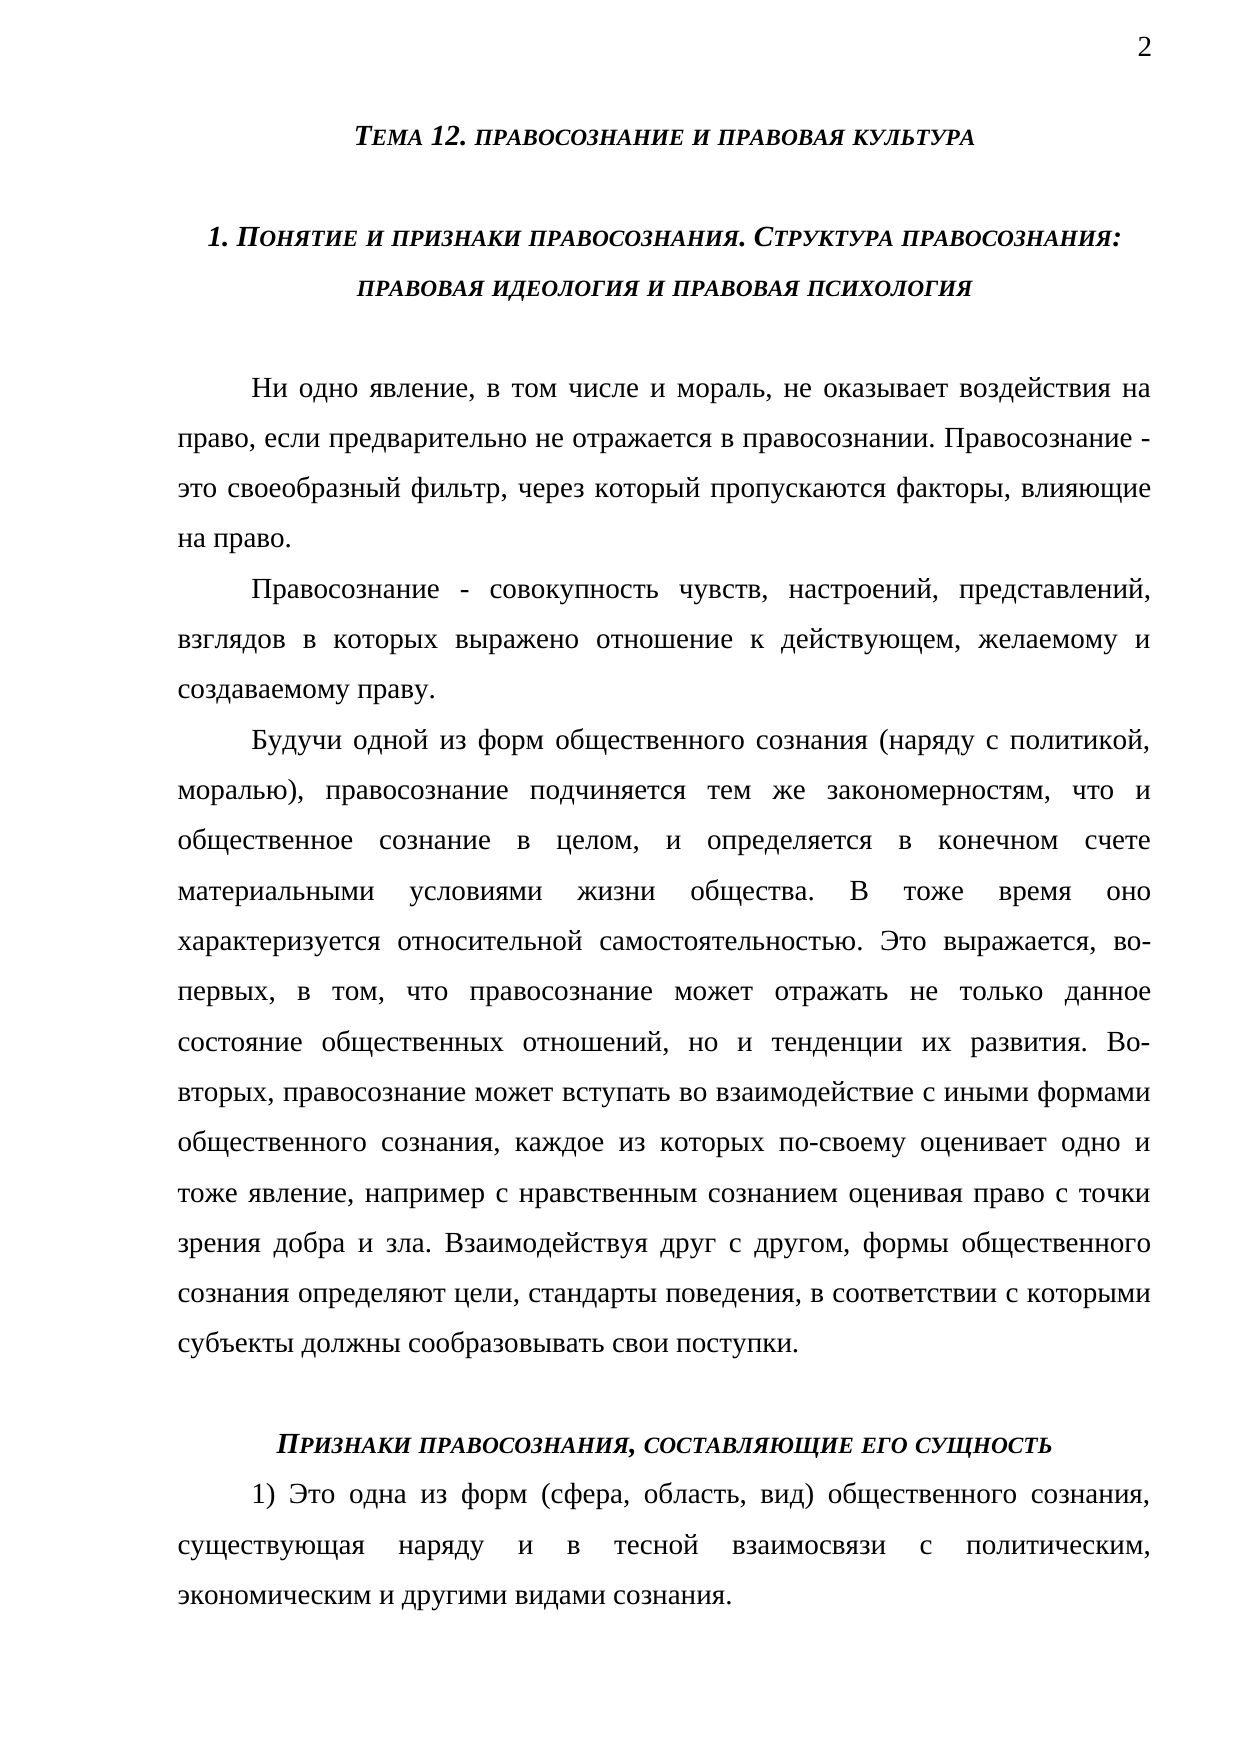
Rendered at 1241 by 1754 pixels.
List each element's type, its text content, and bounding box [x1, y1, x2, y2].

subtitle Тема 12. правосознание и правовая культура [177, 118, 1152, 152]
subtitle Признаки правосознания, составляющие его сущность [177, 1426, 1152, 1460]
text Правосознание - совокупность чувств, настроений, представлений, взглядов в которых выражено отношение к действующем, желаемому и создаваемому праву. [177, 571, 1152, 705]
text 1) Это одна из форм (сфера, область, вид) общественного сознания, существующая наряду и в тесной взаимосвязи с политическим, экономическим и другими видами сознания. [177, 1477, 1152, 1611]
text Ни одно явление, в том числе и мораль, не оказывает воздействия на право, если предварительно не отражается в правосознании. Правосознание - это своеобразный фильтр, через который пропускаются факторы, влияющие на право. [177, 370, 1152, 554]
text Будучи одной из форм общественного сознания (наряду с политикой, моралью), правосознание подчиняется тем же закономерностям, что и общественное сознание в целом, и определяется в конечном счете материальными условиями жизни общества. В тоже время оно характеризуется относительной самостоятельностью. Это выражается, во-первых, в том, что правосознание может отражать не только данное состояние общественных отношений, но и тенденции их развития. Во-вторых, правосознание может вступать во взаимодействие с иными формами общественного сознания, каждое из которых по-своему оценивает одно и тоже явление, например с нравственным сознанием оценивая право с точки зрения добра и зла. Взаимодействуя друг с другом, формы общественного сознания определяют цели, стандарты поведения, в соответствии с которыми субъекты должны сообразовывать свои поступки. [177, 722, 1152, 1359]
subtitle 1. Понятие и признаки правосознания. Структура правосознания: правовая идеология и правовая психология [177, 219, 1152, 303]
